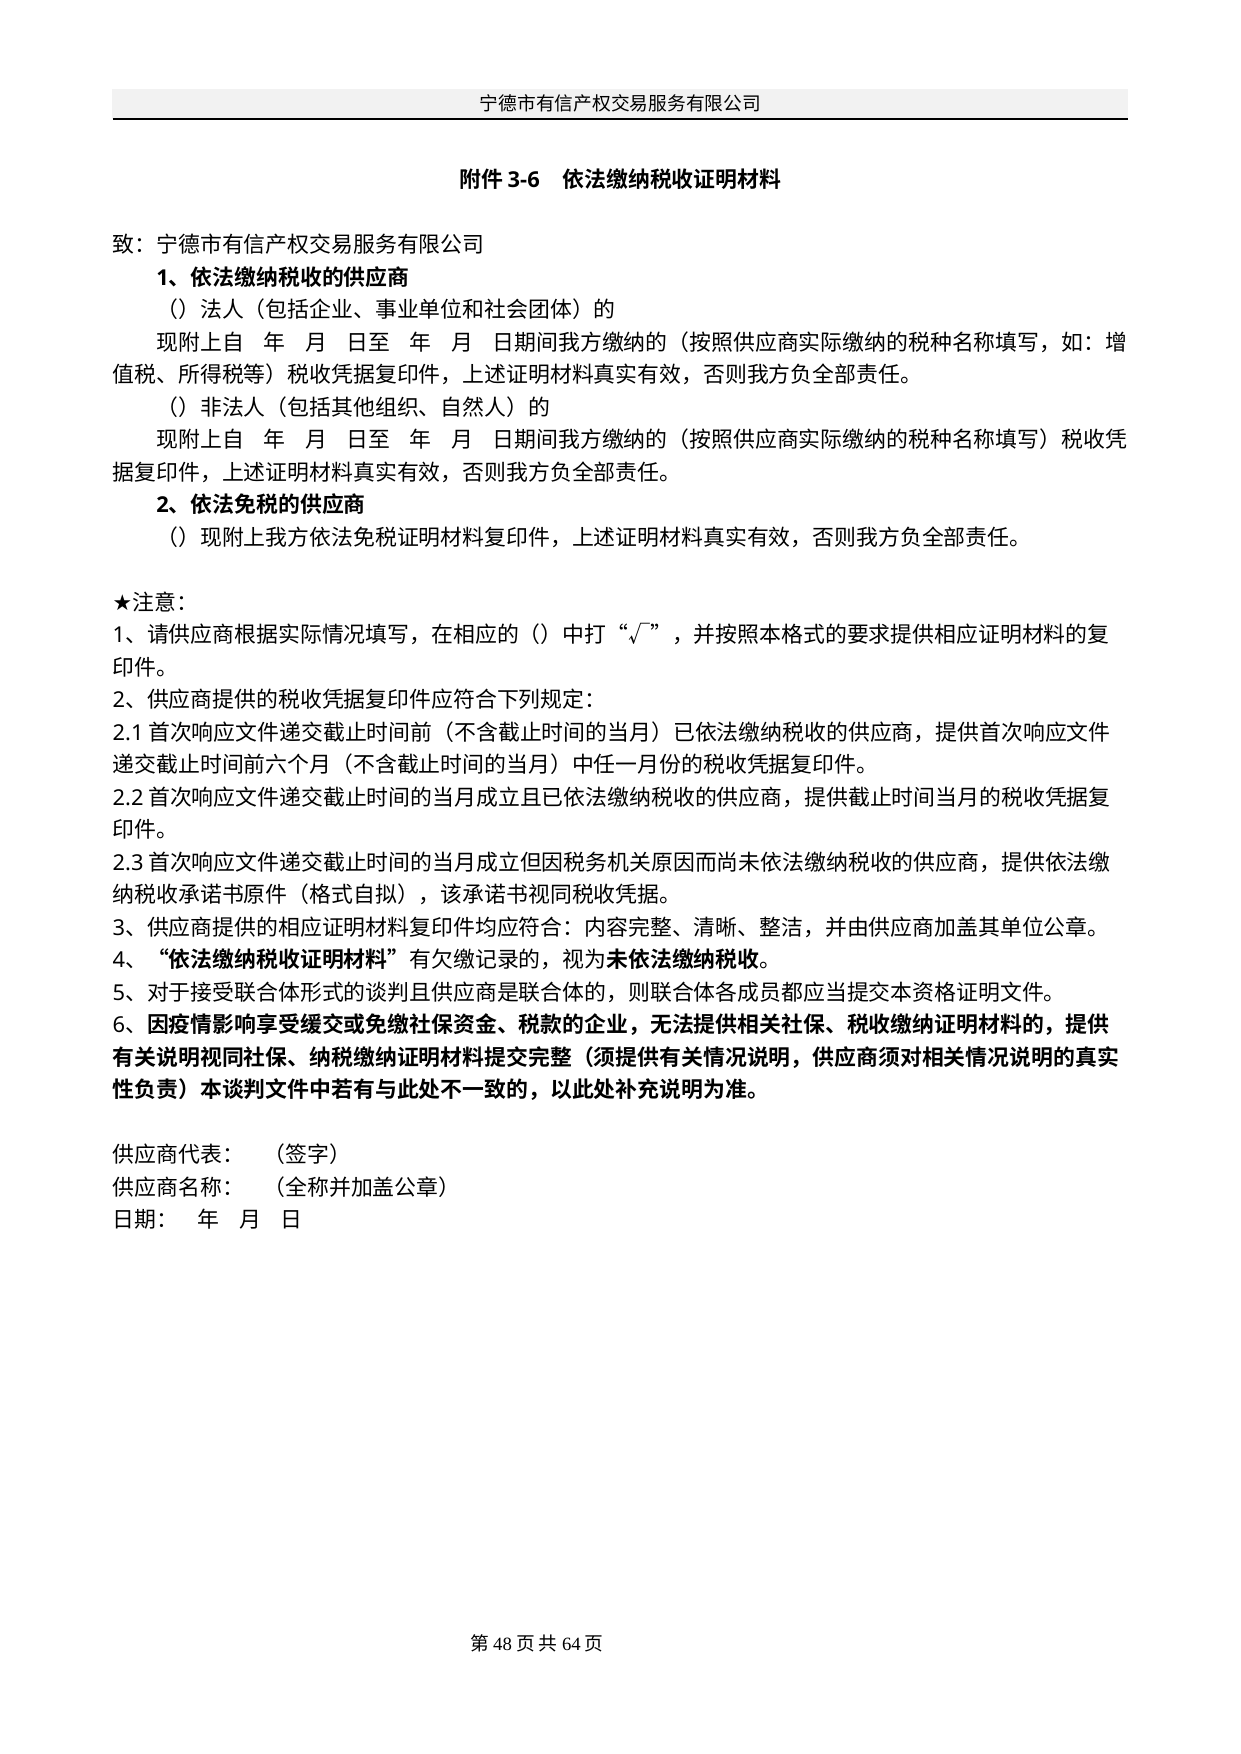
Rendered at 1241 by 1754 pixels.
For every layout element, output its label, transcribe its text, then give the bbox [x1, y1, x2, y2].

text 供应商名称： （全称并加盖公章） [112, 1169, 1128, 1202]
text 2、依法免税的供应商 [112, 487, 1128, 519]
text 2.3首次响应文件递交截止时间的当月成立但因税务机关原因而尚未依法缴纳税收的供应商，提供依法缴纳税收承诺书原件（格式自拟），该承诺书视同税收凭据。 [112, 844, 1128, 909]
text 供应商代表： （签字） [112, 1137, 1128, 1169]
text 1、依法缴纳税收的供应商 [112, 259, 1128, 292]
text 3、供应商提供的相应证明材料复印件均应符合：内容完整、清晰、整洁，并由供应商加盖其单位公章。 [112, 909, 1128, 942]
text 2、供应商提供的税收凭据复印件应符合下列规定： [112, 682, 1128, 714]
text 5、对于接受联合体形式的谈判且供应商是联合体的，则联合体各成员都应当提交本资格证明文件。 [112, 974, 1128, 1007]
text 1、请供应商根据实际情况填写，在相应的（）中打“√”，并按照本格式的要求提供相应证明材料的复印件。 [112, 617, 1128, 682]
text 2.2首次响应文件递交截止时间的当月成立且已依法缴纳税收的供应商，提供截止时间当月的税收凭据复印件。 [112, 779, 1128, 844]
text 现附上自 年 月 日至 年 月 日期间我方缴纳的（按照供应商实际缴纳的税种名称填写，如：增值税、所得税等）税收凭据复印件，上述证明材料真实有效，否则我方负全部责任。 [112, 324, 1128, 389]
text ★注意： [112, 584, 1128, 617]
text 日期： 年 月 日 [112, 1202, 1128, 1234]
text 现附上自 年 月 日至 年 月 日期间我方缴纳的（按照供应商实际缴纳的税种名称填写）税收凭据复印件，上述证明材料真实有效，否则我方负全部责任。 [112, 422, 1128, 487]
text （）现附上我方依法免税证明材料复印件，上述证明材料真实有效，否则我方负全部责任。 [112, 519, 1128, 552]
text 附件3-6 依法缴纳税收证明材料 [112, 162, 1128, 194]
text 2.1首次响应文件递交截止时间前（不含截止时间的当月）已依法缴纳税收的供应商，提供首次响应文件递交截止时间前六个月（不含截止时间的当月）中任一月份的税收凭据复印件。 [112, 714, 1128, 779]
text （）非法人（包括其他组织、自然人）的 [112, 389, 1128, 422]
text 4、“依法缴纳税收证明材料”有欠缴记录的，视为未依法缴纳税收。 [112, 942, 1128, 974]
text 6、因疫情影响享受缓交或免缴社保资金、税款的企业，无法提供相关社保、税收缴纳证明材料的，提供有关说明视同社保、纳税缴纳证明材料提交完整（须提供有关情况说明，供应商须对相关情况说明的真实性负责）本谈判文件中若有与此处不一致的，以此处补充说明为准。 [112, 1007, 1128, 1104]
text 致：宁德市有信产权交易服务有限公司 [112, 227, 1128, 259]
text （）法人（包括企业、事业单位和社会团体）的 [112, 292, 1128, 324]
